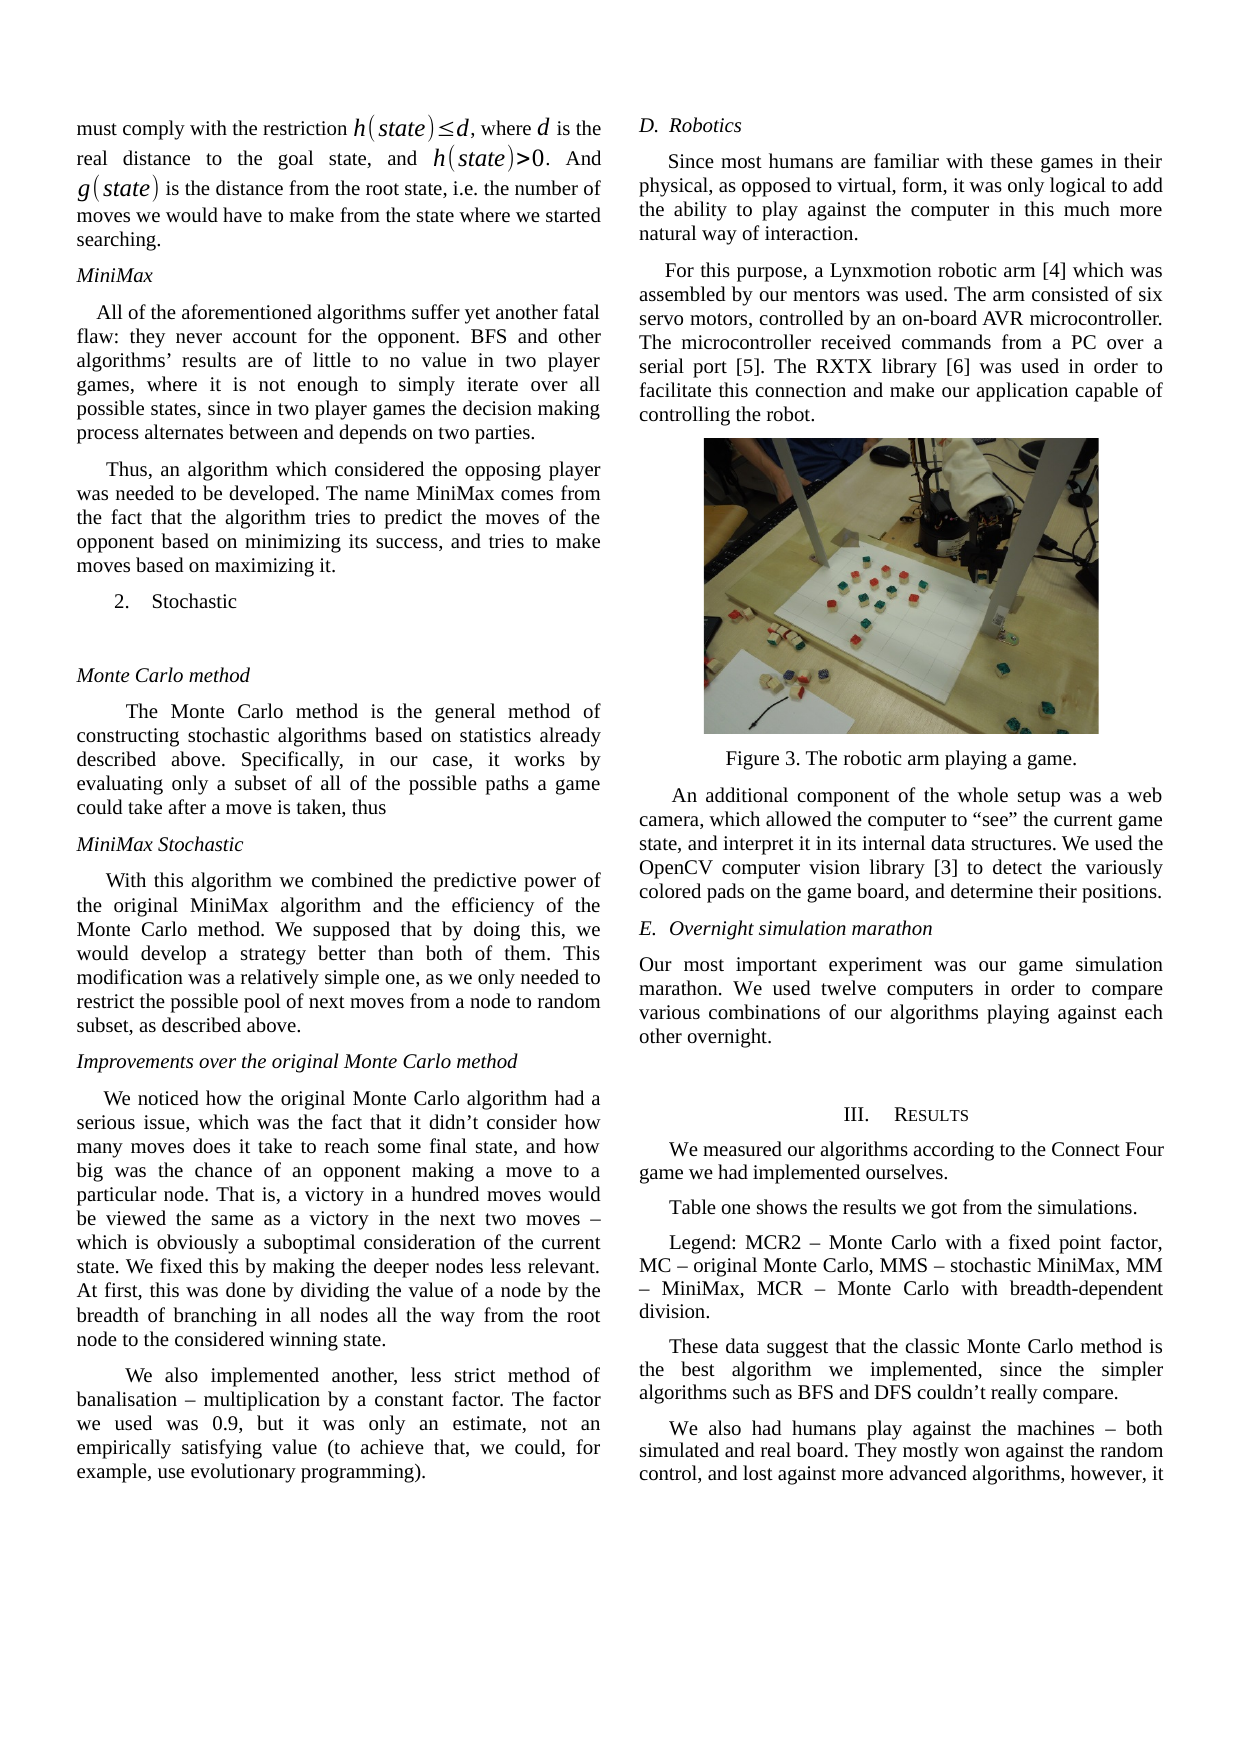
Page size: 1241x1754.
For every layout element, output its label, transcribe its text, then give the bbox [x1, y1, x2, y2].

text For this purpose, a Lynxmotion robotic arm [4] which was assembled by our mentors was used. The arm consisted of six servo motors, controlled by an on-board AVR microcontroller. The microcontroller received commands from a PC over a serial port [5]. The RXTX library [6] was used in order to facilitate this connection and make our application capable of controlling the robot. [639, 258, 1164, 426]
text We also implemented another, less strict method of banalisation – multiplication by a constant factor. The factor we used was 0.9, but it was only an estimate, not an empirically satisfying value (to achieve that, we could, for example, use evolutionary programming). [76, 1363, 601, 1483]
text Improvements over the original Monte Carlo method [76, 1049, 601, 1073]
text Monte Carlo method [76, 662, 601, 687]
subtitle Robotics [639, 112, 1164, 137]
text Thus, an algorithm which considered the opposing player was needed to be developed. The name MiniMax comes from the fact that the algorithm tries to predict the moves of the opponent based on minimizing its success, and tries to make moves based on maximizing it. [76, 457, 601, 577]
text MiniMax Stochastic [76, 832, 601, 856]
text An additional component of the whole setup was a web camera, which allowed the computer to “see” the current game state, and interpret it in its internal data structures. We used the OpenCV computer vision library [3] to detect the variously colored pads on the game board, and determine their positions. [639, 783, 1164, 903]
text Our most important experiment was our game simulation marathon. We used twelve computers in order to compare various combinations of our algorithms playing against each other overnight. [639, 952, 1164, 1048]
text These data suggest that the classic Monte Carlo method is the best algorithm we implemented, since the simpler algorithms such as BFS and DFS couldn’t really compare. [639, 1336, 1164, 1404]
text Legend: MCR2 – Monte Carlo with a fixed point factor, MC – original Monte Carlo, MMS – stochastic MiniMax, MM – MiniMax, MCR – Monte Carlo with breadth-dependent division. [639, 1232, 1164, 1323]
text Since most humans are familiar with these games in their physical, as opposed to virtual, form, it was only logical to add the ability to play against the computer in this much more natural way of interaction. [639, 149, 1164, 245]
text All of the aforementioned algorithms suffer yet another fatal flaw: they never account for the opponent. BFS and other algorithms’ results are of little to no value in two player games, where it is not enough to simply iterate over all possible states, since in two player games the decision making process alternates between and depends on two parties. [76, 300, 601, 444]
list Stochastic [114, 589, 601, 613]
text MiniMax [76, 263, 601, 287]
text The Monte Carlo method is the general method of constructing stochastic algorithms based on statistics already described above. Specifically, in our case, it works by evaluating only a subset of all of the possible paths a game could take after a move is taken, thus [76, 699, 601, 819]
text With this algorithm we combined the predictive power of the original MiniMax algorithm and the efficiency of the Monte Carlo method. We supposed that by doing this, we would develop a strategy better than both of them. This modification was a relatively simple one, as we only needed to restrict the possible pool of next moves from a node to random subset, as described above. [76, 868, 601, 1037]
text We measured our algorithms according to the Connect Four game we had implemented ourselves. [639, 1138, 1164, 1184]
text Figure 3. The robotic arm playing a game. [639, 746, 1164, 770]
subtitle Results [639, 1101, 1164, 1126]
text We noticed how the original Monte Carlo algorithm had a serious issue, which was the fact that it didn’t consider how many moves does it take to reach some final state, and how big was the chance of an opponent making a move to a particular node. That is, a victory in a hundred moves would be viewed the same as a victory in the next two moves – which is obviously a suboptimal consideration of the current state. We fixed this by making the deeper nodes less relevant. At first, this was done by dividing the value of a node by the breadth of branching in all nodes all the way from the root node to the considered winning state. [76, 1086, 601, 1351]
text Table one shows the results we got from the simulations. [639, 1196, 1164, 1219]
subtitle Overnight simulation marathon [639, 915, 1164, 939]
picture [703, 438, 1099, 734]
